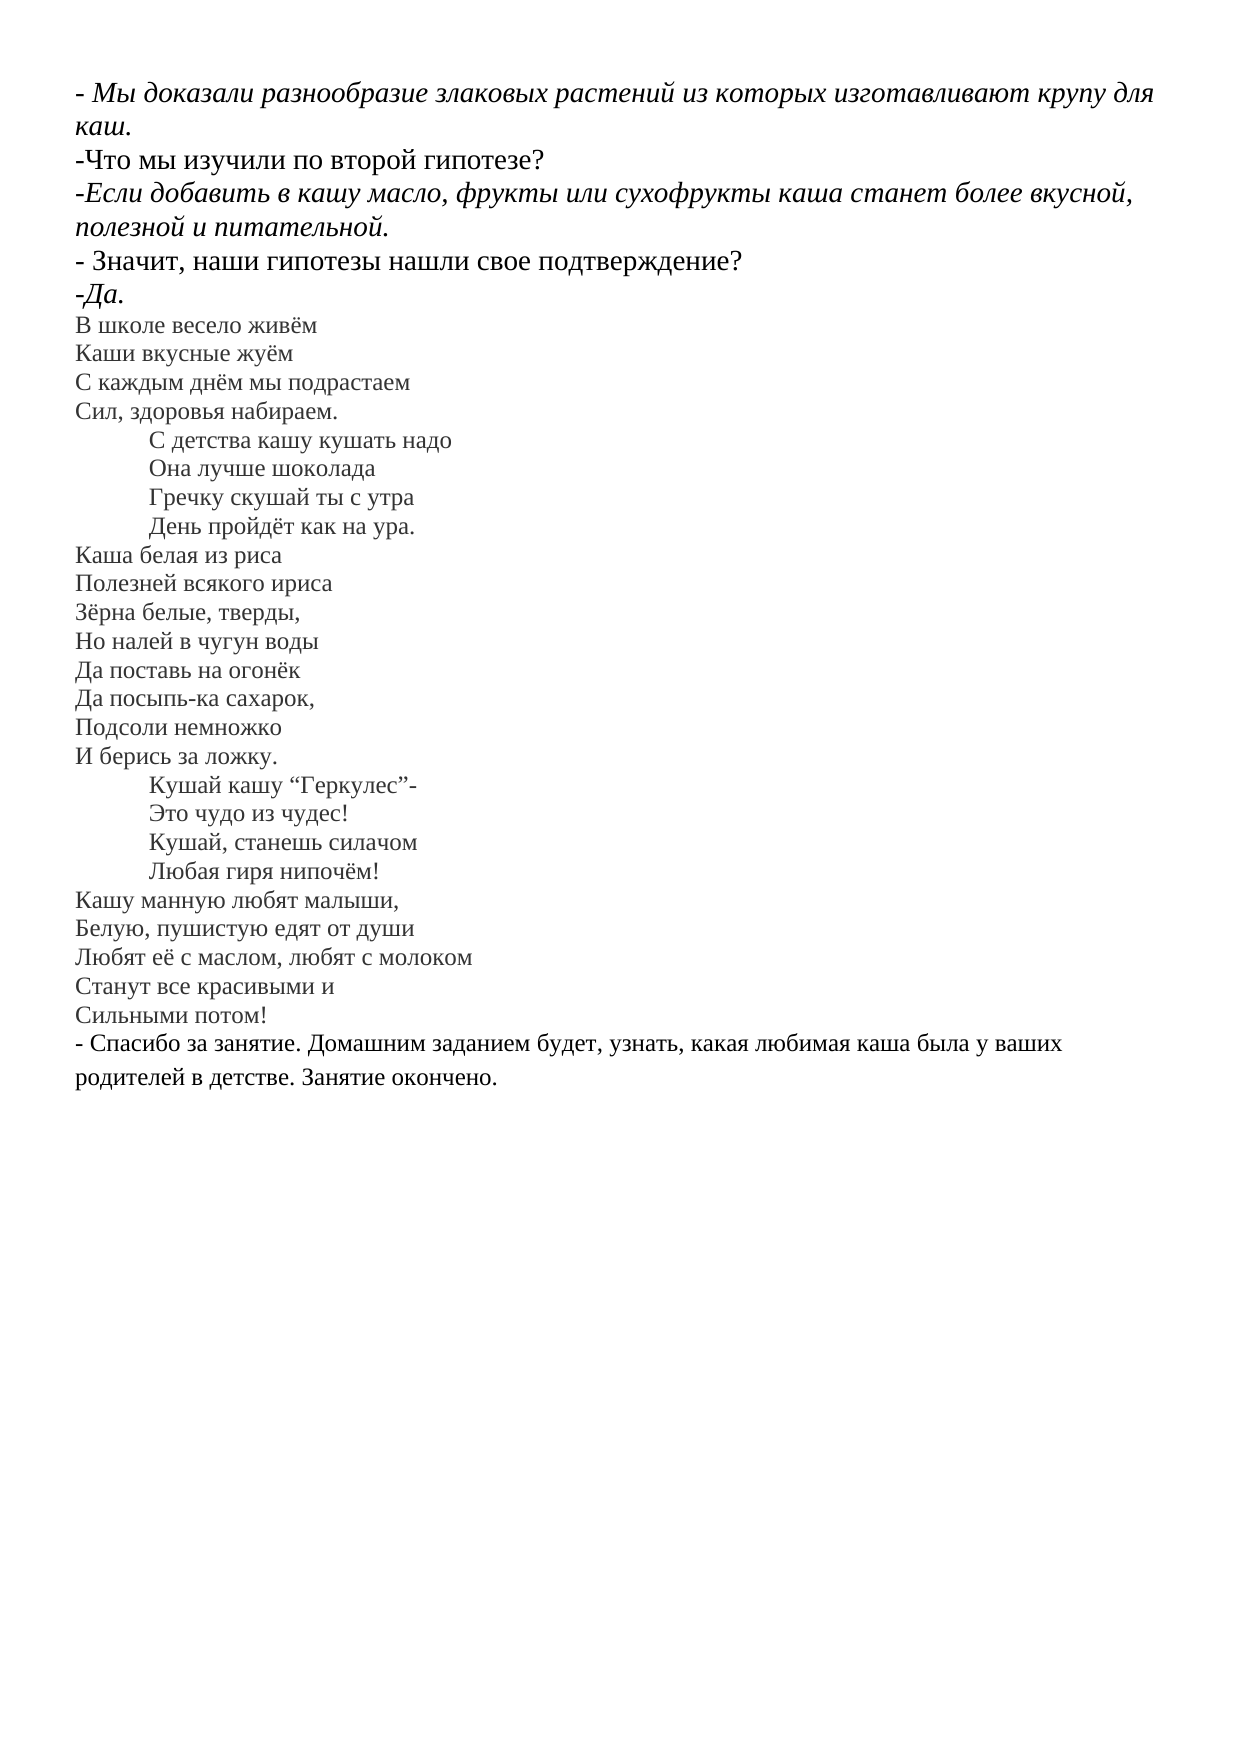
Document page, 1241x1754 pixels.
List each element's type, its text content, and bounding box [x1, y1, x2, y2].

text - Спасибо за занятие. Домашним заданием будет, узнать, какая любимая каша была у ваших родителей в детстве. Занятие окончено. [75, 1028, 1165, 1090]
text Кушай кашу “Геркулес”- Это чудо из чудес! Кушай, станешь силачом Любая гиря нипочём! [75, 770, 1165, 885]
text - Мы доказали разнообразие злаковых растений из которых изготавливают крупу для каш. [75, 75, 1165, 142]
text -Если добавить в кашу масло, фрукты или сухофрукты каша станет более вкусной, полезной и питательной. [75, 176, 1165, 243]
text Каша белая из риса Полезней всякого ириса Зёрна белые, тверды, Но налей в чугун воды Да поставь на огонёк Да посыпь-ка сахарок, Подсоли немножко И берись за ложку. [75, 540, 1165, 770]
text С детства кашу кушать надо Она лучше шоколада Гречку скушай ты с утра День пройдёт как на ура. [75, 425, 1165, 540]
text -Да. [75, 276, 1165, 310]
text - Значит, наши гипотезы нашли свое подтверждение? [75, 243, 1165, 276]
text -Что мы изучили по второй гипотезе? [75, 142, 1165, 176]
text В школе весело живём Каши вкусные жуём С каждым днём мы подрастаем Сил, здоровья набираем. [75, 310, 1165, 425]
text Кашу манную любят малыши, Белую, пушистую едят от души Любят её с маслом, любят с молоком Станут все красивыми и Сильными потом! [75, 885, 1165, 1028]
